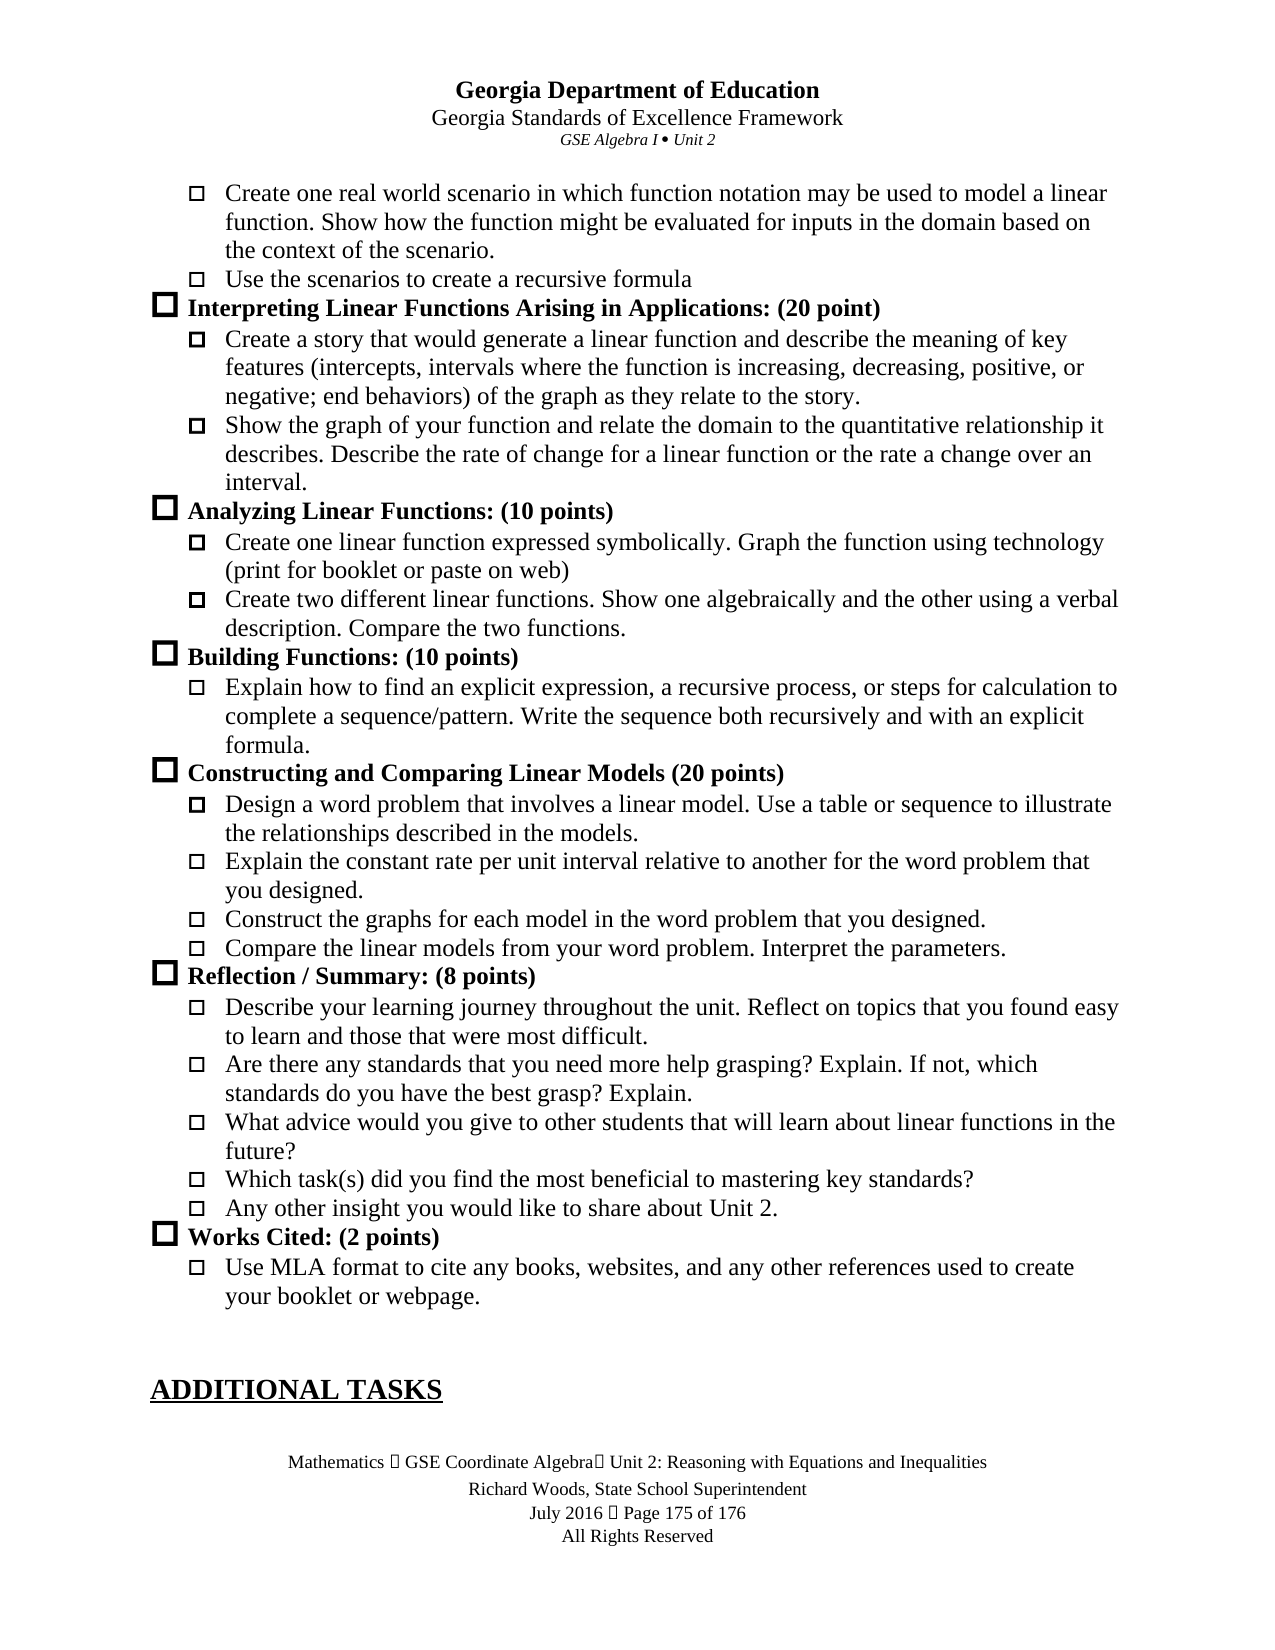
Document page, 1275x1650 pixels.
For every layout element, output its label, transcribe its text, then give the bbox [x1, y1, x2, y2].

list Compare the linear models from your word problem. Interpret the parameters. [187, 933, 1125, 961]
list Design a word problem that involves a linear model. Use a table or sequence to illustrate the relationships described in the models. [187, 789, 1125, 846]
list Any other insight you would like to share about Unit 2. [187, 1193, 1125, 1222]
list What advice would you give to other students that will learn about linear functions in the future? [187, 1107, 1125, 1164]
list Show the graph of your function and relate the domain to the quantitative relationship it describes. Describe the rate of change for a linear function or the rate a change over an interval. [187, 410, 1125, 496]
list Create two different linear functions. Show one algebraically and the other using a verbal description. Compare the two functions. [187, 584, 1125, 642]
list Interpreting Linear Functions Arising in Applications: (20 point) [150, 293, 1125, 324]
list Which task(s) did you find the most beneficial to mastering key standards? [187, 1164, 1125, 1193]
list Use the scenarios to create a recursive formula [187, 264, 1125, 293]
list Are there any standards that you need more help grasping? Explain. If not, which standards do you have the best grasp? Explain. [187, 1049, 1125, 1107]
list Create one real world scenario in which function notation may be used to model a linear function. Show how the function might be evaluated for inputs in the domain based on the context of the scenario. [187, 178, 1125, 264]
list Create a story that would generate a linear function and describe the meaning of key features (intercepts, intervals where the function is increasing, decreasing, positive, or negative; end behaviors) of the graph as they relate to the story. [187, 324, 1125, 410]
list Works Cited: (2 points) [150, 1222, 1125, 1252]
list Construct the graphs for each model in the word problem that you designed. [187, 904, 1125, 933]
list Constructing and Comparing Linear Models (20 points) [150, 758, 1125, 789]
list Create one linear function expressed symbolically. Graph the function using technology (print for booklet or paste on web) [187, 527, 1125, 584]
subtitle ADDITIONAL TASKS [150, 1372, 1125, 1406]
list Explain how to find an explicit expression, a recursive process, or steps for calculation to complete a sequence/pattern. Write the sequence both recursively and with an explicit formula. [187, 672, 1125, 758]
list Analyzing Linear Functions: (10 points) [150, 496, 1125, 527]
list Reflection / Summary: (8 points) [150, 961, 1125, 992]
list Describe your learning journey throughout the unit. Reflect on topics that you found easy to learn and those that were most difficult. [187, 992, 1125, 1049]
list Explain the constant rate per unit interval relative to another for the word problem that you designed. [187, 846, 1125, 904]
list Building Functions: (10 points) [150, 642, 1125, 672]
list Use MLA format to cite any books, websites, and any other references used to create your booklet or webpage. [187, 1252, 1125, 1310]
